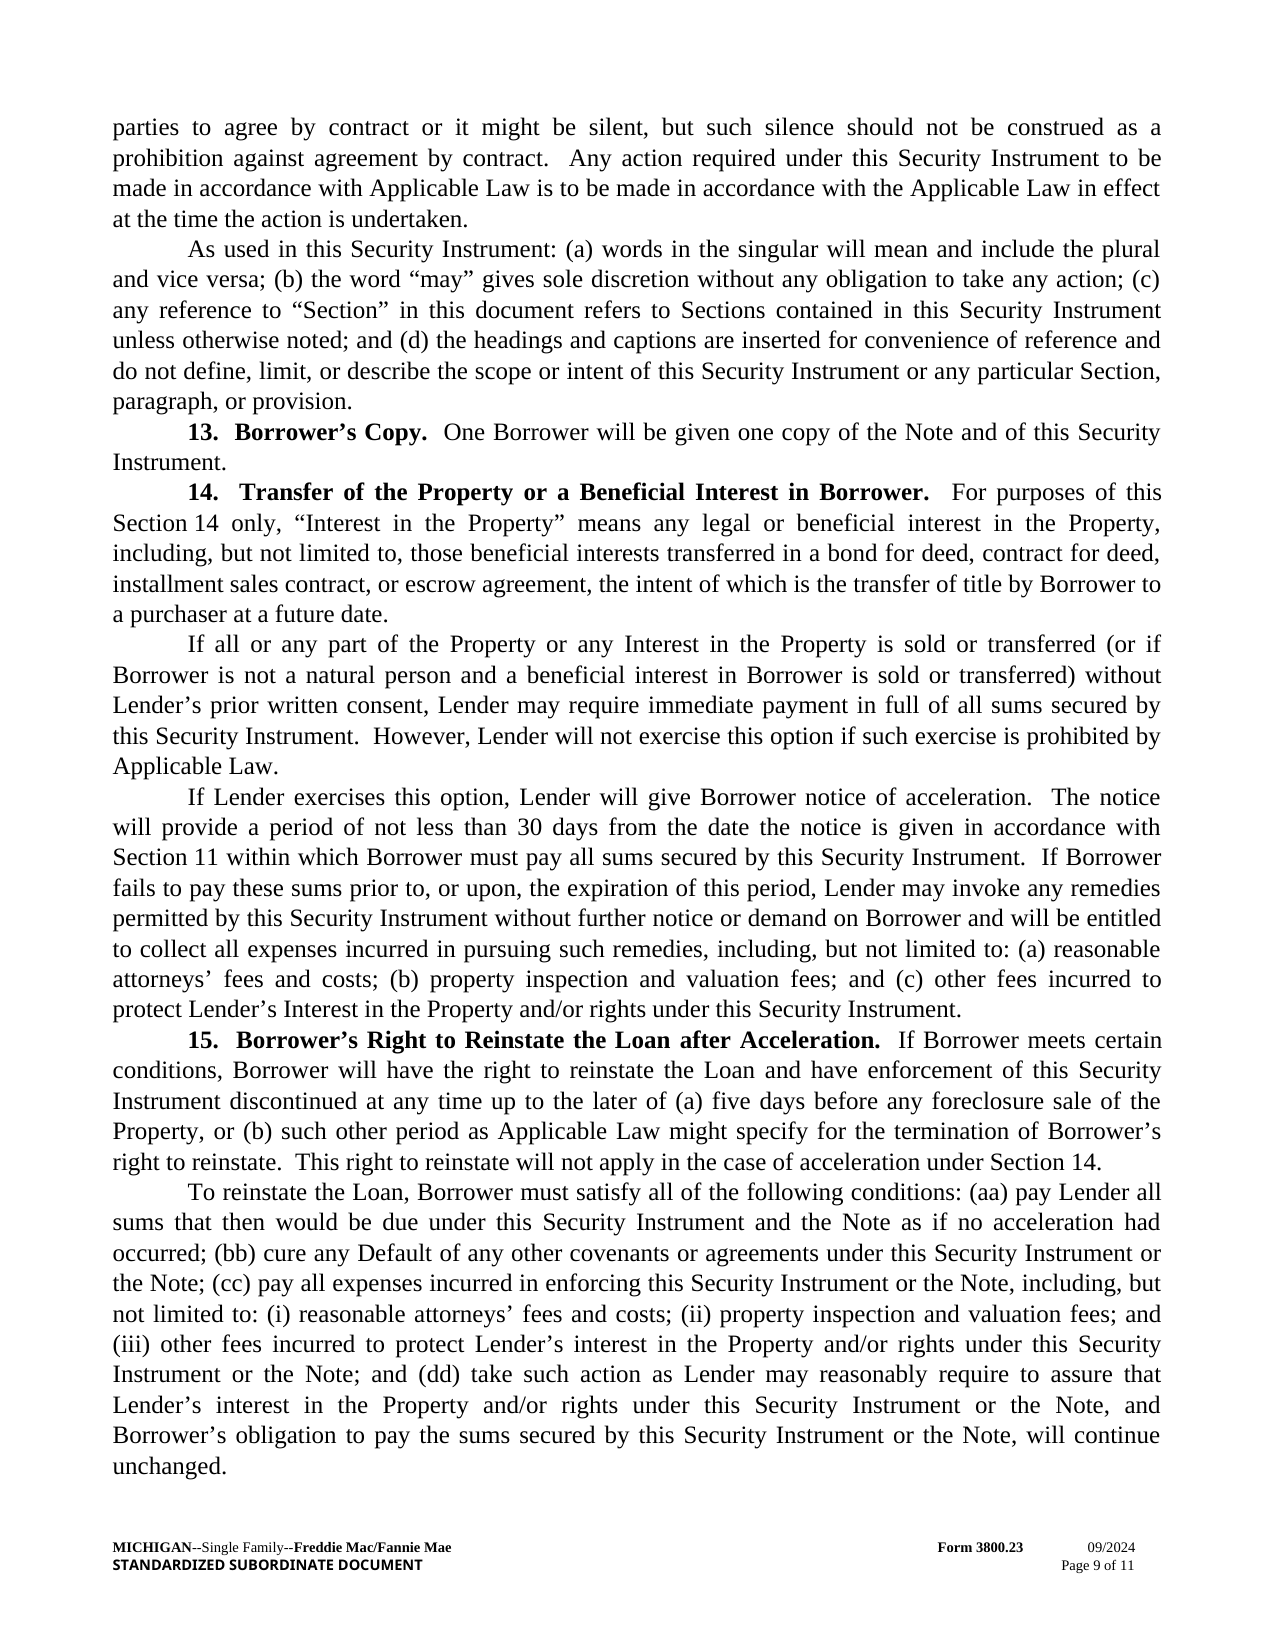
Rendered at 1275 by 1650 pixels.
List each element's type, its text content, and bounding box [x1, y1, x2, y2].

text If Lender exercises this option, Lender will give Borrower notice of acceleration. The notice will provide a period of not less than 30 days from the date the notice is given in accordance with Section 11 within which Borrower must pay all sums secured by this Security Instrument. If Borrower fails to pay these sums prior to, or upon, the expiration of this period, Lender may invoke any remedies permitted by this Security Instrument without further notice or demand on Borrower and will be entitled to collect all expenses incurred in pursuing such remedies, including, but not limited to: (a) reasonable attorneys’ fees and costs; (b) property inspection and valuation fees; and (c) other fees incurred to protect Lender’s Interest in the Property and/or rights under this Security Instrument. [112, 782, 1162, 1023]
text If all or any part of the Property or any Interest in the Property is sold or transferred (or if Borrower is not a natural person and a beneficial interest in Borrower is sold or transferred) without Lender’s prior written consent, Lender may require immediate payment in full of all sums secured by this Security Instrument. However, Lender will not exercise this option if such exercise is prohibited by Applicable Law. [112, 629, 1162, 780]
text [112, 112, 1162, 232]
text 13. Borrower’s Copy. One Borrower will be given one copy of the Note and of this Security Instrument. [112, 417, 1162, 476]
text As used in this Security Instrument: (a) words in the singular will mean and include the plural and vice versa; (b) the word “may” gives sole discretion without any obligation to take any action; (c) any reference to “Section” in this document refers to Sections contained in this Security Instrument unless otherwise noted; and (d) the headings and captions are inserted for convenience of reference and do not define, limit, or describe the scope or intent of this Security Instrument or any particular Section, paragraph, or provision. [112, 234, 1162, 415]
text To reinstate the Loan, Borrower must satisfy all of the following conditions: (aa) pay Lender all sums that then would be due under this Security Instrument and the Note as if no acceleration had occurred; (bb) cure any Default of any other covenants or agreements under this Security Instrument or the Note; (cc) pay all expenses incurred in enforcing this Security Instrument or the Note, including, but not limited to: (i) reasonable attorneys’ fees and costs; (ii) property inspection and valuation fees; and (iii) other fees incurred to protect Lender’s interest in the Property and/or rights under this Security Instrument or the Note; and (dd) take such action as Lender may reasonably require to assure that Lender’s interest in the Property and/or rights under this Security Instrument or the Note, and Borrower’s obligation to pay the sums secured by this Security Instrument or the Note, will continue unchanged. [112, 1177, 1162, 1479]
text 14. Transfer of the Property or a Beneficial Interest in Borrower. For purposes of this Section 14 only, “Interest in the Property” means any legal or beneficial interest in the Property, including, but not limited to, those beneficial interests transferred in a bond for deed, contract for deed, installment sales contract, or escrow agreement, the intent of which is the transfer of title by Borrower to a purchaser at a future date. [112, 477, 1162, 628]
text 15. Borrower’s Right to Reinstate the Loan after Acceleration. If Borrower meets certain conditions, Borrower will have the right to reinstate the Loan and have enforcement of this Security Instrument discontinued at any time up to the later of (a) five days before any foreclosure sale of the Property, or (b) such other period as Applicable Law might specify for the termination of Borrower’s right to reinstate. This right to reinstate will not apply in the case of acceleration under Section 14. [112, 1025, 1162, 1175]
